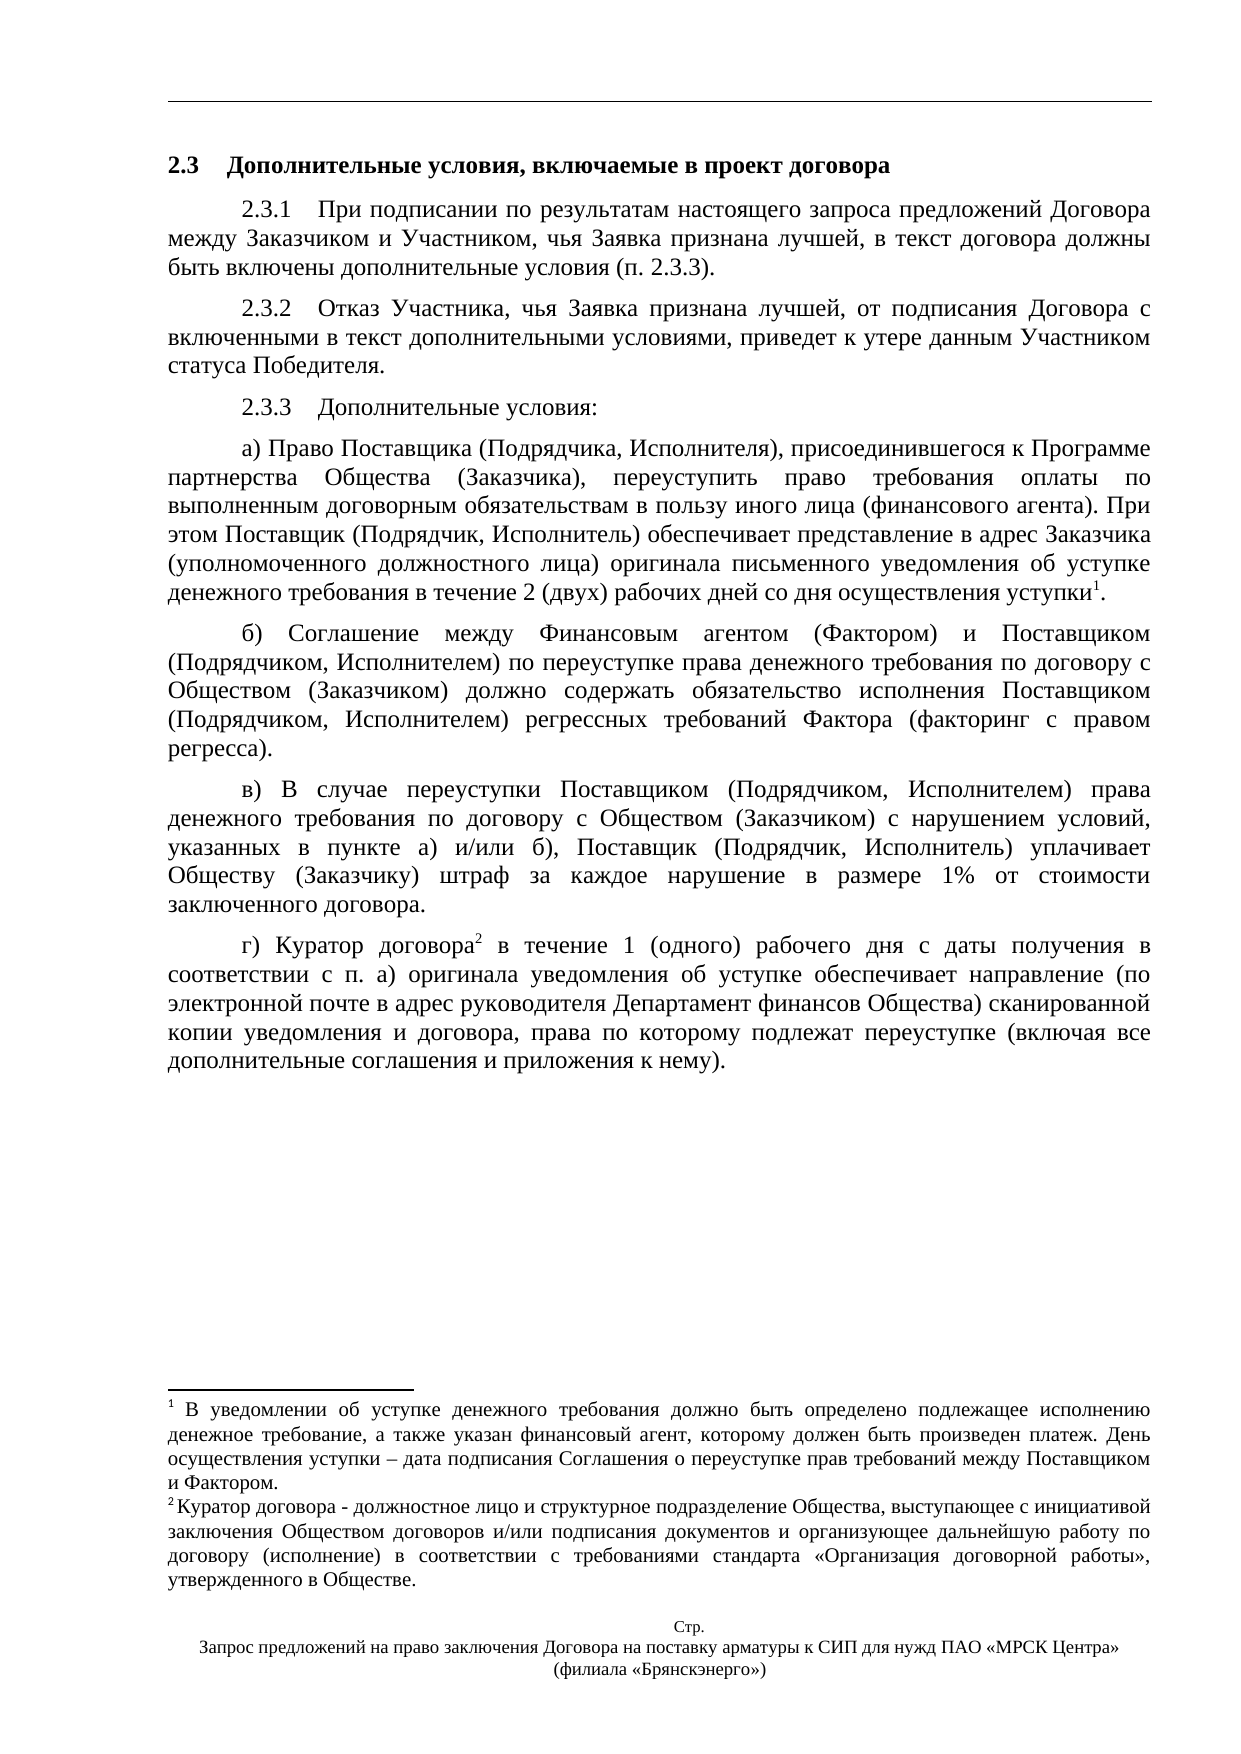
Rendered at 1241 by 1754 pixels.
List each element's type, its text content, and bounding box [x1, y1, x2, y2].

subtitle При подписании по результатам настоящего запроса предложений Договора между Заказчиком и Участником, чья Заявка признана лучшей, в текст договора должны быть включены дополнительные условия (п. 2.3.3). [168, 194, 1152, 280]
subtitle Дополнительные условия, включаемые в проект договора [168, 150, 1152, 179]
subtitle а) Право Поставщика (Подрядчика, Исполнителя), присоединившегося к Программе партнерства Общества (Заказчика), переуступить право требования оплаты по выполненным договорным обязательствам в пользу иного лица (финансового агента). При этом Поставщик (Подрядчик, Исполнитель) обеспечивает представление в адрес Заказчика (уполномоченного должностного лица) оригинала письменного уведомления об уступке денежного требования в течение 2 (двух) рабочих дней со дня осуществления уступки. [168, 433, 1152, 605]
subtitle г) Куратор договора в течение 1 (одного) рабочего дня с даты получения в соответствии с п. а) оригинала уведомления об уступке обеспечивает направление (по электронной почте в адрес руководителя Департамент финансов Общества) сканированной копии уведомления и договора, права по которому подлежат переуступке (включая все дополнительные соглашения и приложения к нему). [168, 930, 1152, 1074]
subtitle Дополнительные условия: [168, 392, 1152, 420]
subtitle в) В случае переуступки Поставщиком (Подрядчиком, Исполнителем) права денежного требования по договору с Обществом (Заказчиком) с нарушением условий, указанных в пункте а) и/или б), Поставщик (Подрядчик, Исполнитель) уплачивает Обществу (Заказчику) штраф за каждое нарушение в размере 1% от стоимости заключенного договора. [168, 774, 1152, 918]
subtitle б) Соглашение между Финансовым агентом (Фактором) и Поставщиком (Подрядчиком, Исполнителем) по переуступке права денежного требования по договору с Обществом (Заказчиком) должно содержать обязательство исполнения Поставщиком (Подрядчиком, Исполнителем) регрессных требований Фактора (факторинг с правом регресса). [168, 618, 1152, 762]
subtitle Отказ Участника, чья Заявка признана лучшей, от подписания Договора с включенными в текст дополнительными условиями, приведет к утере данным Участником статуса Победителя. [168, 293, 1152, 379]
